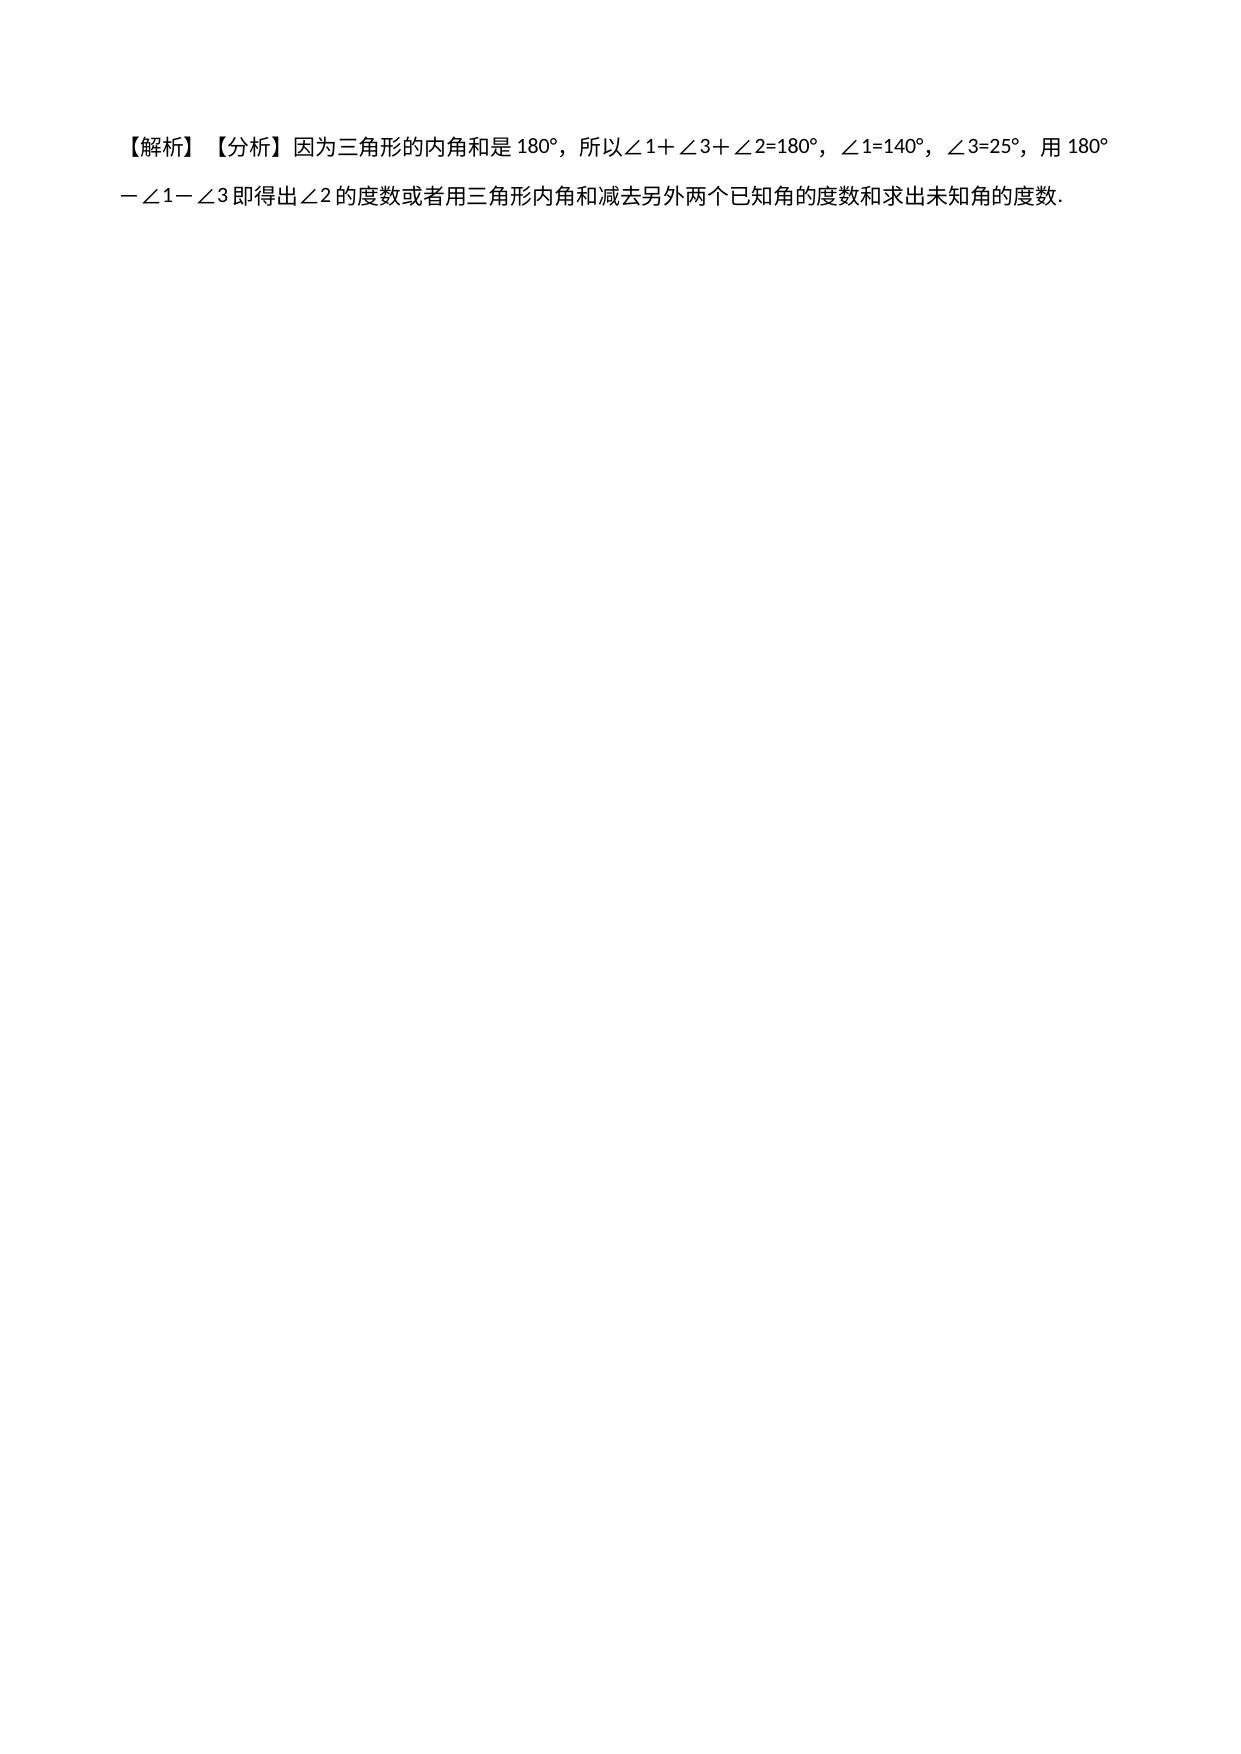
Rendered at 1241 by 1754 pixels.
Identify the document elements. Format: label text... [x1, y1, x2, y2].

text 【解析】【分析】因为三角形的内角和是180°，所以∠1＋∠3＋∠2=180°，∠1=140°，∠3=25°，用180°－∠1－∠3即得出∠2的度数或者用三角形内角和减去另外两个已知角的度数和求出未知角的度数. [118, 129, 1122, 211]
